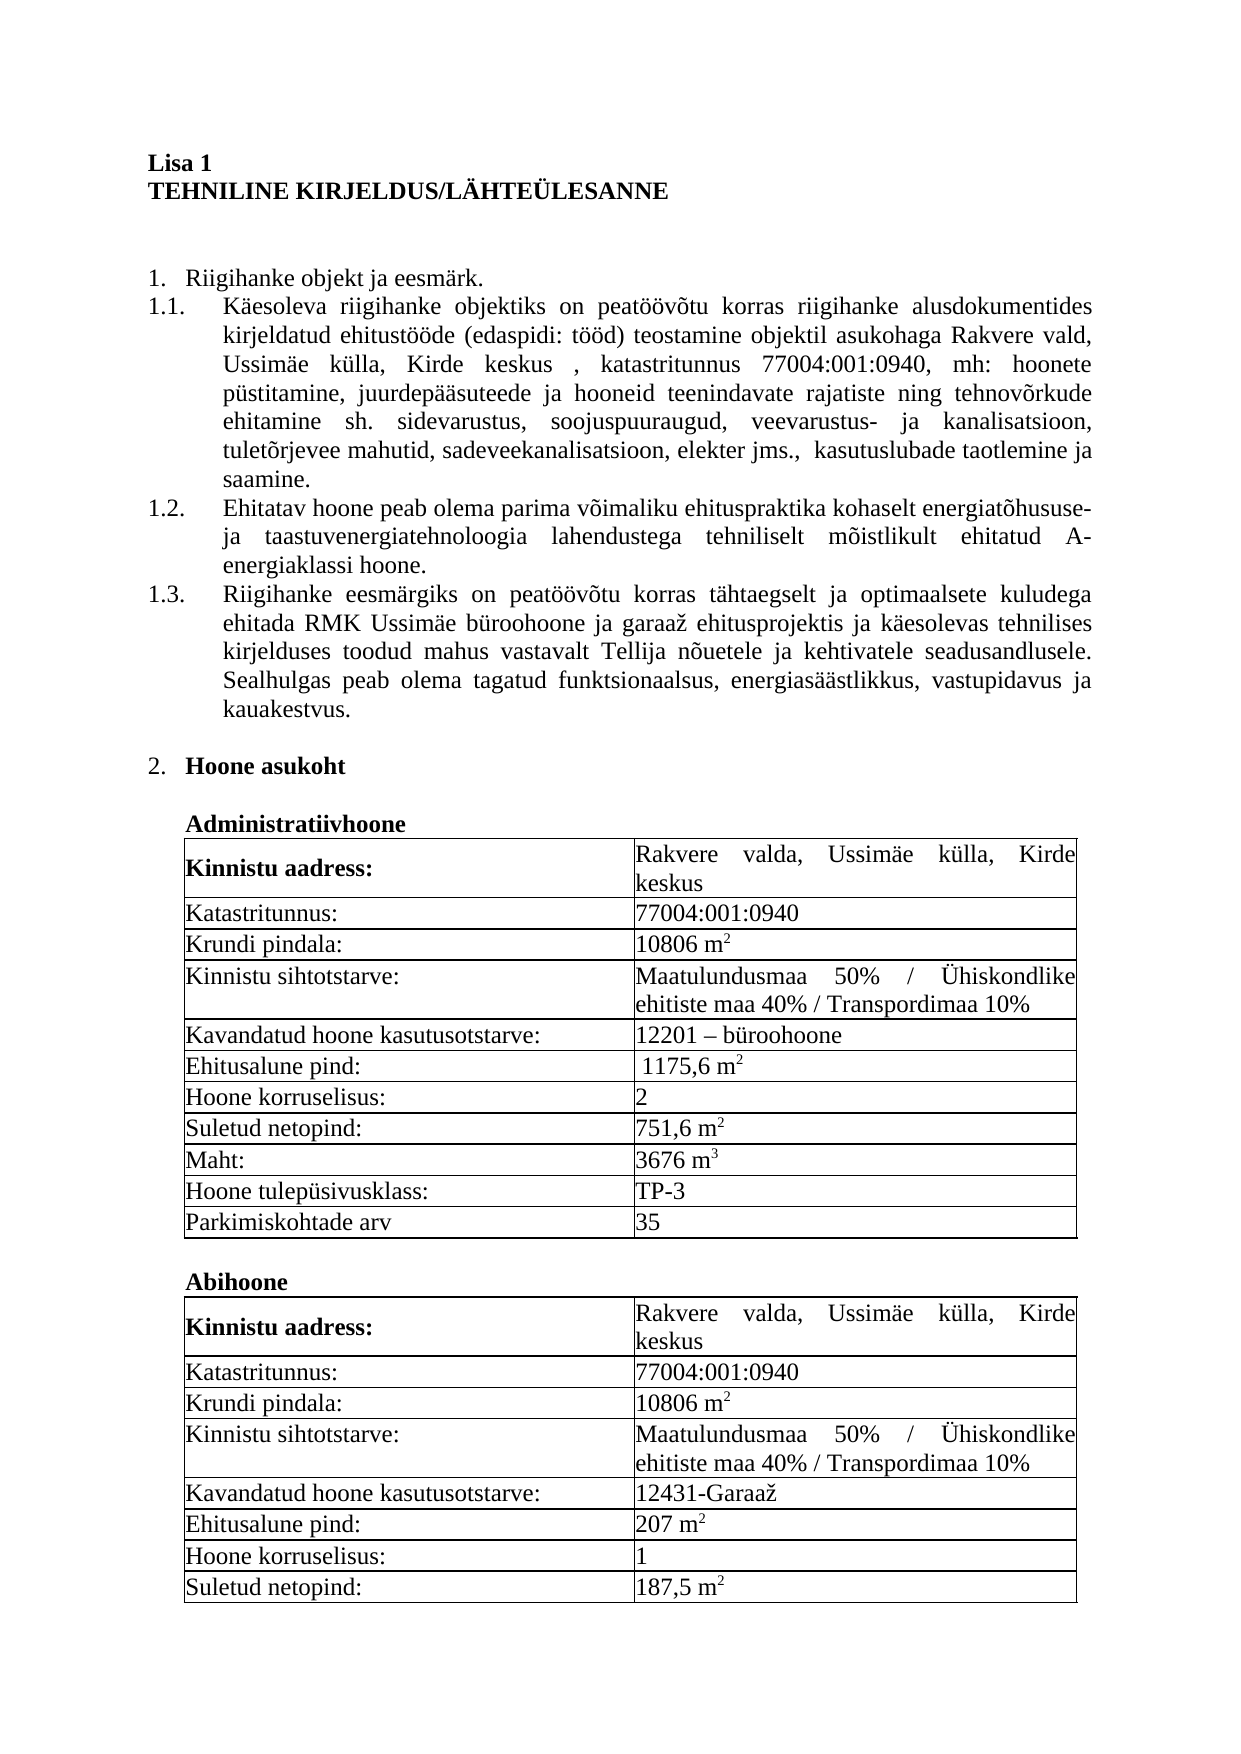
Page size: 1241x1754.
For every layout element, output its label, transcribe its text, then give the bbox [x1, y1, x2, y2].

table_cell Hoone tulepüsivusklass: [185, 1176, 634, 1206]
table_cell 77004:001:0940 [635, 898, 1076, 928]
table_cell 12431-Garaaž [635, 1478, 1076, 1508]
table_cell Kavandatud hoone kasutusotstarve: [185, 1478, 634, 1508]
table_cell Hoone korruselisus: [185, 1082, 634, 1112]
table_cell Katastritunnus: [185, 1357, 634, 1386]
table_cell 187,5 m2 [635, 1572, 1076, 1602]
list Hoone asukoht [148, 751, 1093, 780]
table_cell 207 m2 [635, 1510, 1076, 1539]
list Käesoleva riigihanke objektiks on peatöövõtu korras riigihanke alusdokumentides kirjeldatud ehitustööde (edaspidi: tööd) teostamine objektil asukohaga Rakvere vald, Ussimäe külla, Kirde keskus , katastritunnus 77004:001:0940, mh: hoonete püstitamine, juurdepääsuteede ja hooneid teenindavate rajatiste ning tehnovõrkude ehitamine sh. sidevarustus, soojuspuuraugud, veevarustus- ja kanalisatsioon, tuletõrjevee mahutid, sadeveekanalisatsioon, elekter jms., kasutuslubade taotlemine ja saamine. [148, 291, 1093, 493]
list Ehitatav hoone peab olema parima võimaliku ehituspraktika kohaselt energiatõhususe- ja taastuvenergiatehnoloogia lahendustega tehniliselt mõistlikult ehitatud A- energiaklassi hoone. [148, 493, 1093, 579]
table_cell Hoone korruselisus: [185, 1541, 634, 1570]
text Abihoone [185, 1267, 1093, 1296]
table_cell 10806 m2 [635, 930, 1076, 959]
table_cell Ehitusalune pind: [185, 1051, 634, 1081]
table_cell 1175,6 m2 [635, 1051, 1076, 1081]
table_cell Kinnistu sihtotstarve: [185, 961, 634, 1018]
table_cell Krundi pindala: [185, 930, 634, 959]
table_cell Ehitusalune pind: [185, 1510, 634, 1539]
list Riigihanke objekt ja eesmärk. [148, 263, 1093, 291]
table_cell 1 [635, 1541, 1076, 1570]
table_cell Kavandatud hoone kasutusotstarve: [185, 1020, 634, 1049]
table_cell Maht: [185, 1145, 634, 1174]
table_cell Suletud netopind: [185, 1572, 634, 1602]
table_cell Suletud netopind: [185, 1114, 634, 1143]
text TEHNILINE KIRJELDUS/LÄHTEÜLESANNE [148, 176, 1093, 205]
table_cell 35 [635, 1207, 1076, 1237]
list Riigihanke eesmärgiks on peatöövõtu korras tähtaegselt ja optimaalsete kuludega ehitada RMK Ussimäe büroohoone ja garaaž ehitusprojektis ja käesolevas tehnilises kirjelduses toodud mahus vastavalt Tellija nõuetele ja kehtivatele seadusandlusele. Sealhulgas peab olema tagatud funktsionaalsus, energiasäästlikkus, vastupidavus ja kauakestvus. [148, 579, 1093, 723]
table_header Rakvere valda, Ussimäe külla, Kirde keskus [635, 1298, 1076, 1355]
table_cell Maatulundusmaa 50% / Ühiskondlike ehitiste maa 40% / Transpordimaa 10% [635, 961, 1076, 1018]
table_cell 751,6 m2 [635, 1114, 1076, 1143]
table_cell Krundi pindala: [185, 1388, 634, 1418]
table_cell 3676 m3 [635, 1145, 1076, 1174]
table_cell Katastritunnus: [185, 898, 634, 928]
table_header Kinnistu aadress: [185, 1298, 634, 1355]
table_cell 2 [635, 1082, 1076, 1112]
text Lisa 1 [148, 148, 1093, 176]
table_cell 12201 – büroohoone [635, 1020, 1076, 1049]
table_header Rakvere valda, Ussimäe külla, Kirde keskus [635, 839, 1076, 897]
table_cell Maatulundusmaa 50% / Ühiskondlike ehitiste maa 40% / Transpordimaa 10% [635, 1419, 1076, 1477]
text Administratiivhoone [185, 809, 1093, 838]
table_cell 10806 m2 [635, 1388, 1076, 1418]
table_cell Parkimiskohtade arv [185, 1207, 634, 1237]
table_cell Kinnistu sihtotstarve: [185, 1419, 634, 1477]
table_cell TP-3 [635, 1176, 1076, 1206]
table_cell 77004:001:0940 [635, 1357, 1076, 1386]
table_header Kinnistu aadress: [185, 839, 634, 897]
